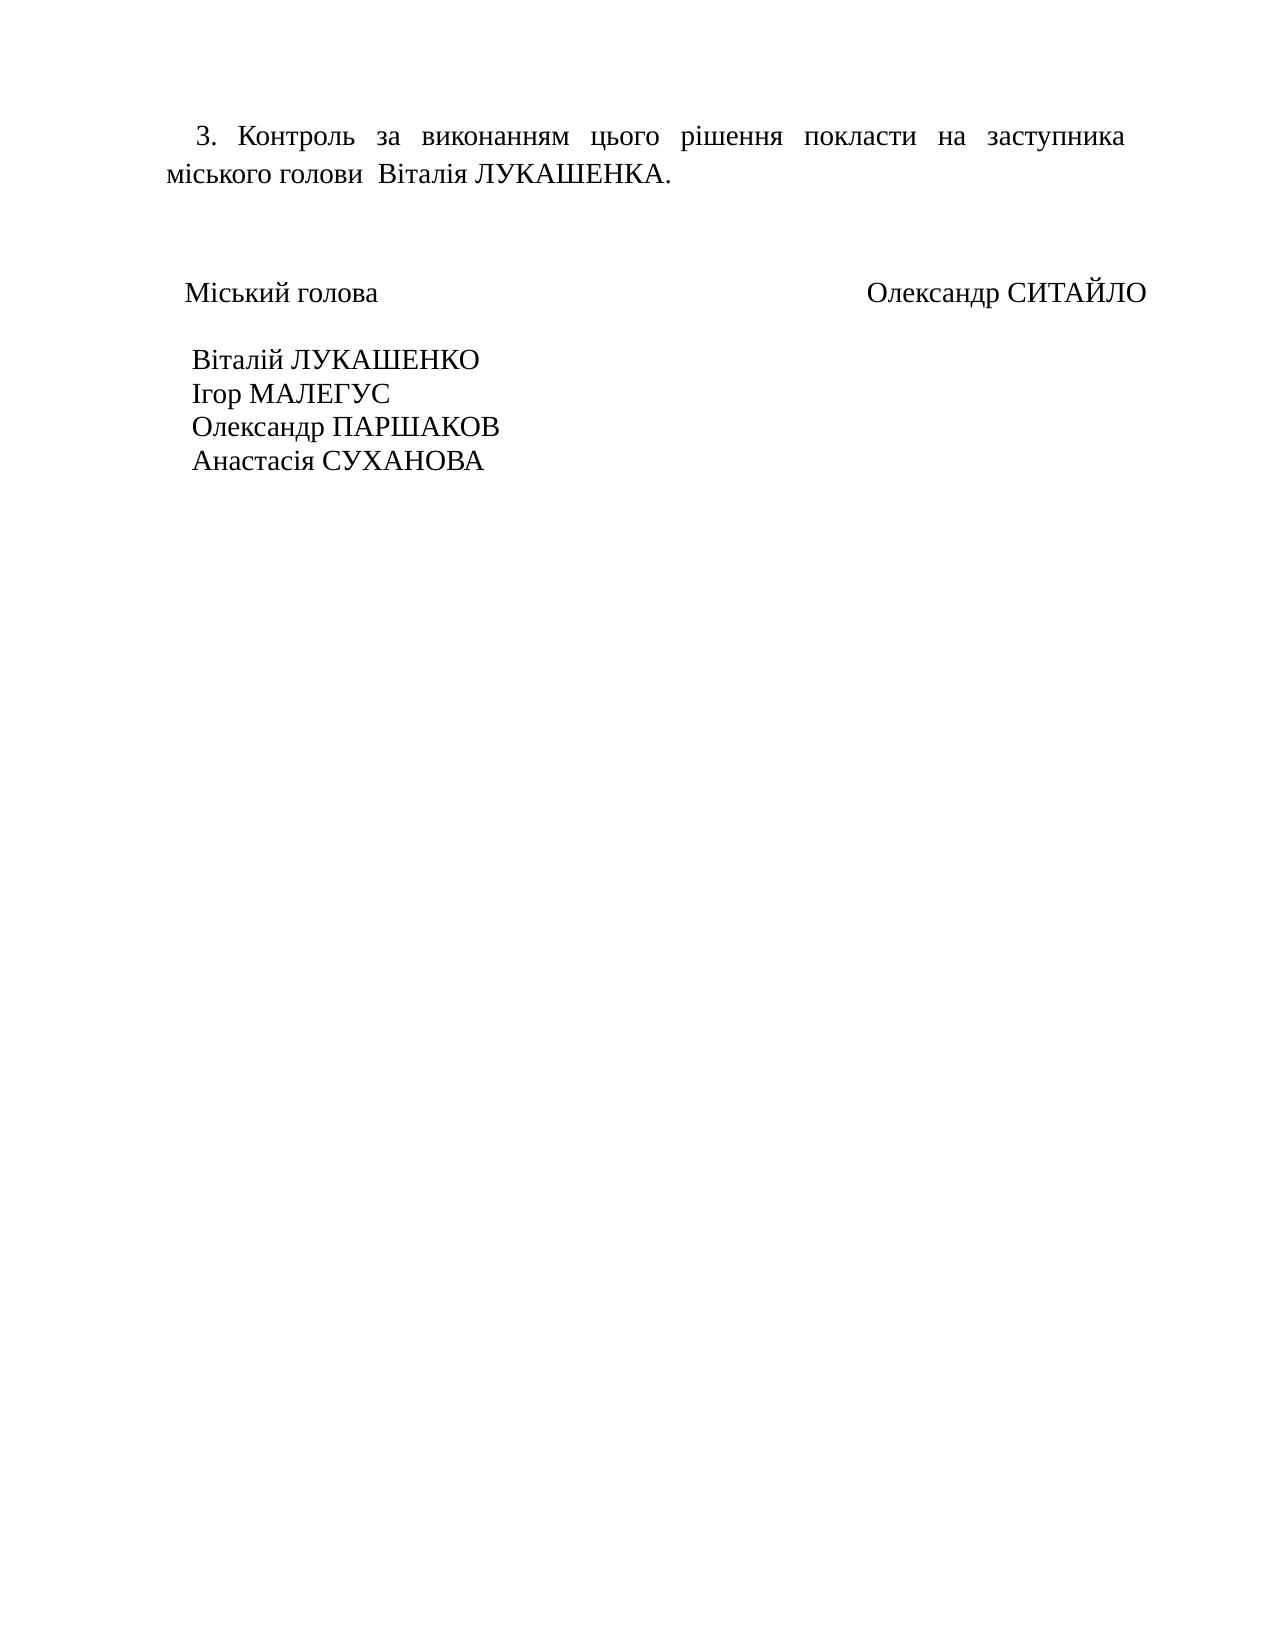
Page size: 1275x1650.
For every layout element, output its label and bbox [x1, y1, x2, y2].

table_header [151, 118, 1204, 1518]
